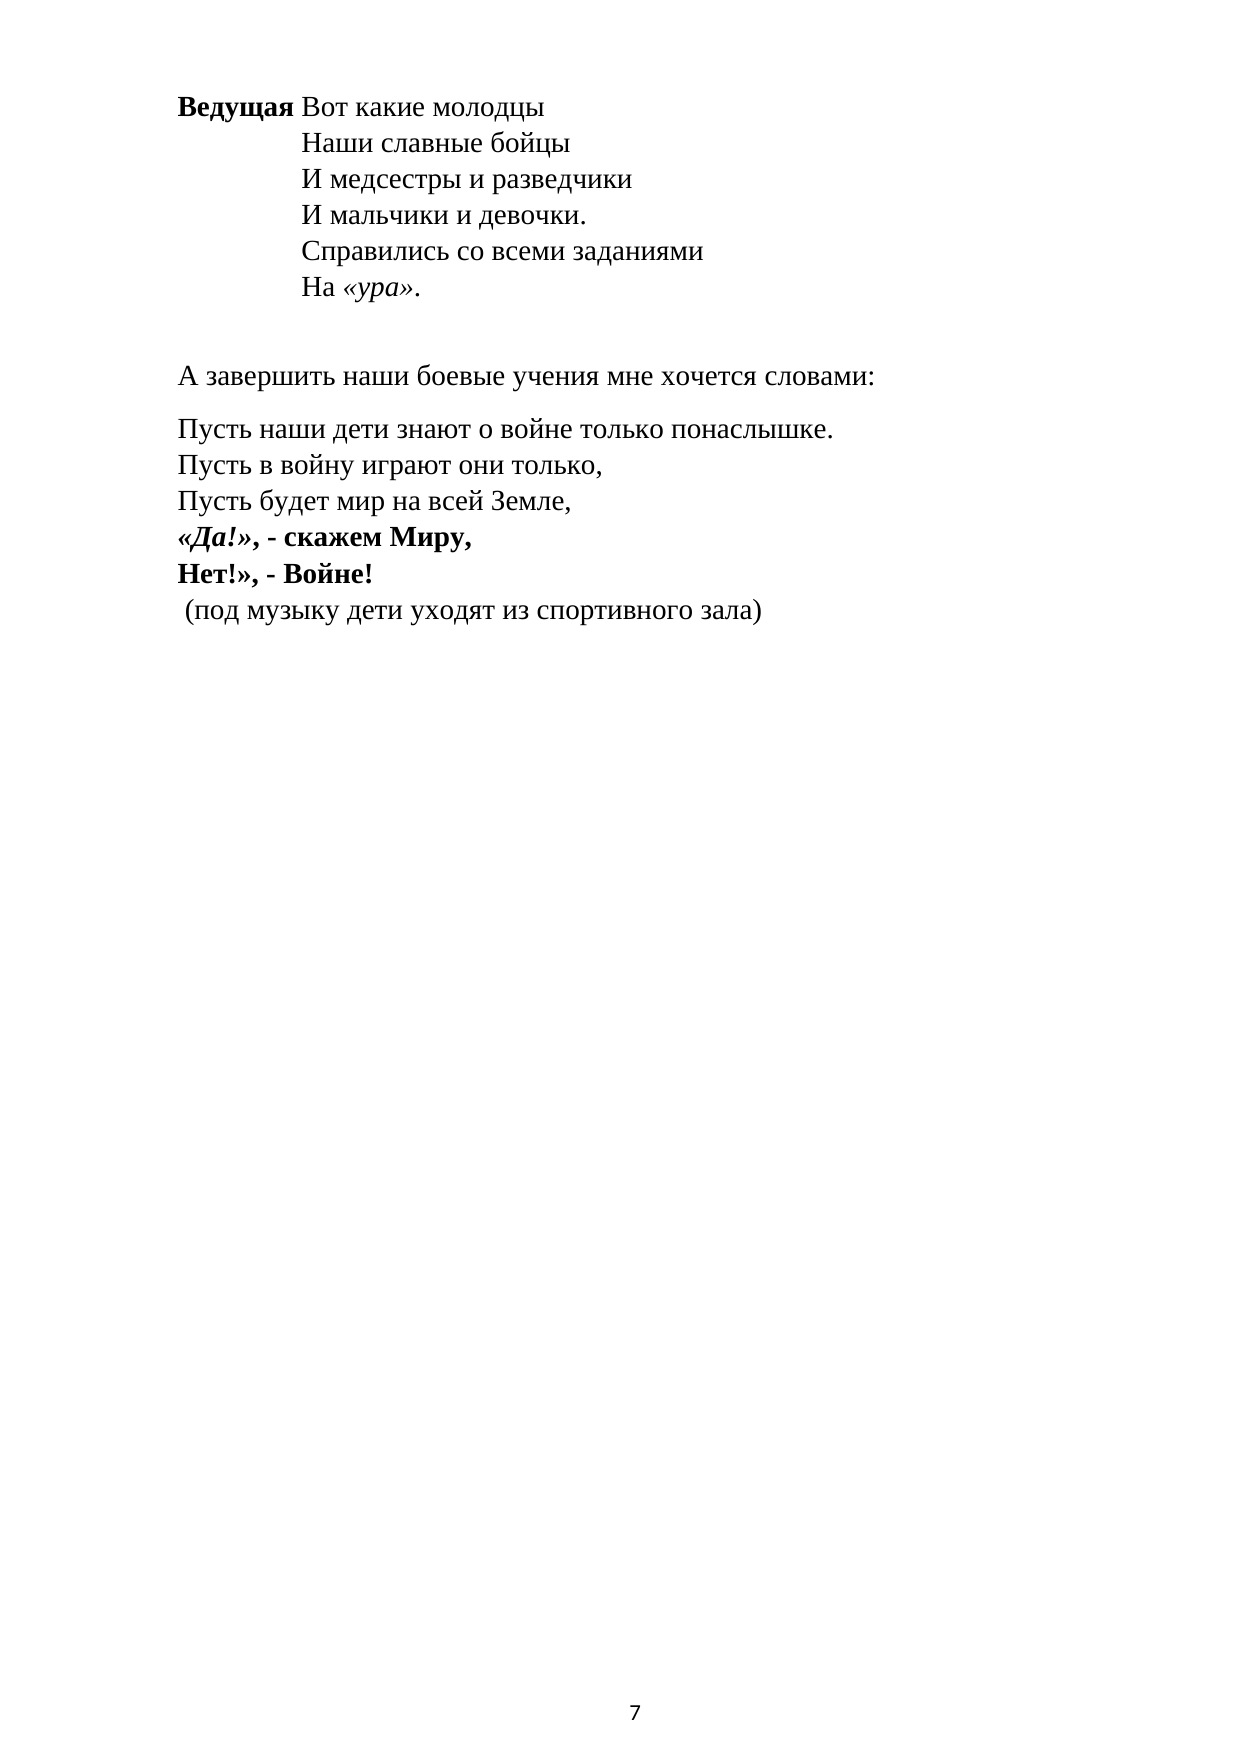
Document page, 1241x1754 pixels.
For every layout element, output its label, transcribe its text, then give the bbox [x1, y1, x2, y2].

text Пусть в войну играют они только, [177, 447, 1092, 481]
text А завершить наши боевые учения мне хочется словами: [177, 322, 1092, 392]
text «Да!», - скажем Миру, [177, 519, 1092, 553]
text И медсестры и разведчики [177, 161, 1092, 194]
text Пусть наши дети знают о войне только понаслышке. [177, 411, 1092, 445]
text Пусть будет мир на всей Земле, [177, 483, 1092, 517]
text Нет!», - Войне! [177, 556, 1092, 589]
text Справились со всеми заданиями [177, 233, 1092, 267]
text (под музыку дети уходят из спортивного зала) [177, 592, 1092, 625]
text Ведущая Вот какие молодцы [177, 89, 1092, 122]
text И мальчики и девочки. [177, 197, 1092, 231]
text На «ура». [177, 269, 1092, 303]
text Наши славные бойцы [177, 125, 1092, 158]
